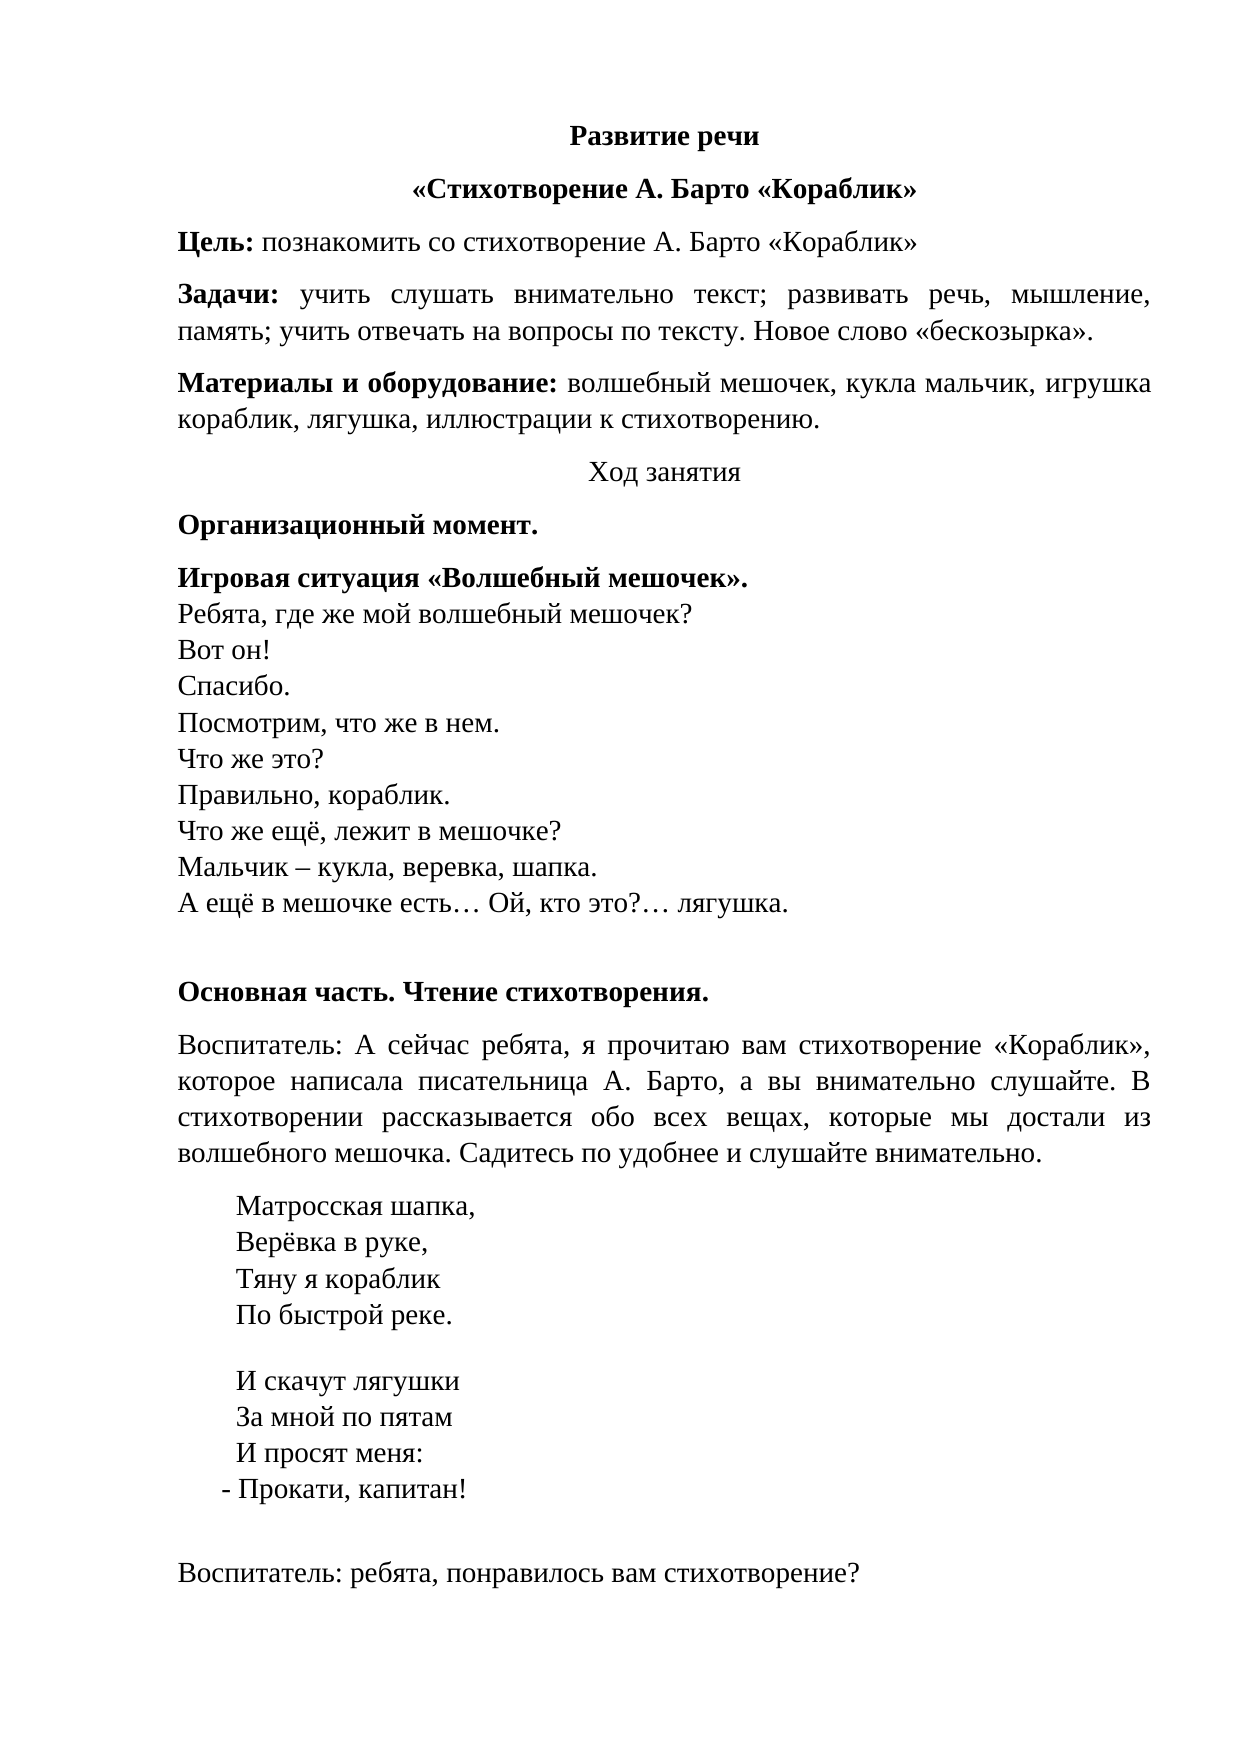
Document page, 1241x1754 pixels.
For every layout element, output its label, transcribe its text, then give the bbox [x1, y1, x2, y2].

text Ход занятия [177, 454, 1152, 488]
text Ребята, где же мой волшебный мешочек? [177, 596, 1152, 630]
text Цель: познакомить со стихотворение А. Барто «Кораблик» [177, 224, 1152, 257]
text Мальчик – кукла, веревка, шапка. [177, 849, 1152, 883]
text «Стихотворение А. Барто «Кораблик» [177, 171, 1152, 204]
text Материалы и оборудование: волшебный мешочек, кукла мальчик, игрушка кораблик, лягушка, иллюстрации к стихотворению. [177, 366, 1152, 435]
text Матросская шапка, [177, 1188, 1152, 1222]
text Правильно, кораблик. [177, 777, 1152, 811]
text И скачут лягушки [177, 1363, 1152, 1397]
text Воспитатель: А сейчас ребята, я прочитаю вам стихотворение «Кораблик», которое написала писательница А. Барто, а вы внимательно слушайте. В стихотворении рассказывается обо всех вещах, которые мы достали из волшебного мешочка. Садитесь по удобнее и слушайте внимательно. [177, 1027, 1152, 1169]
text Верёвка в руке, [177, 1224, 1152, 1258]
text И просят меня: [177, 1436, 1152, 1469]
text - Прокати, капитан! [177, 1472, 1152, 1505]
text Задачи: учить слушать внимательно текст; развивать речь, мышление, память; учить отвечать на вопросы по тексту. Новое слово «бескозырка». [177, 277, 1152, 346]
text Спасибо. [177, 668, 1152, 702]
text Основная часть. Чтение стихотворения. [177, 974, 1152, 1008]
text Организационный момент. [177, 507, 1152, 541]
text А ещё в мешочке есть… Ой, кто это?… лягушка. [177, 885, 1152, 919]
text Тяну я кораблик [177, 1261, 1152, 1294]
text По быстрой реке. [177, 1297, 1152, 1330]
text Что же ещё, лежит в мешочке? [177, 813, 1152, 847]
text За мной по пятам [177, 1399, 1152, 1433]
text Развитие речи [177, 118, 1152, 152]
text Вот он! [177, 632, 1152, 666]
text Что же это? [177, 741, 1152, 774]
text Посмотрим, что же в нем. [177, 705, 1152, 738]
text Игровая ситуация «Волшебный мешочек». [177, 560, 1152, 594]
text Воспитатель: ребята, понравилось вам стихотворение? [177, 1555, 1152, 1588]
